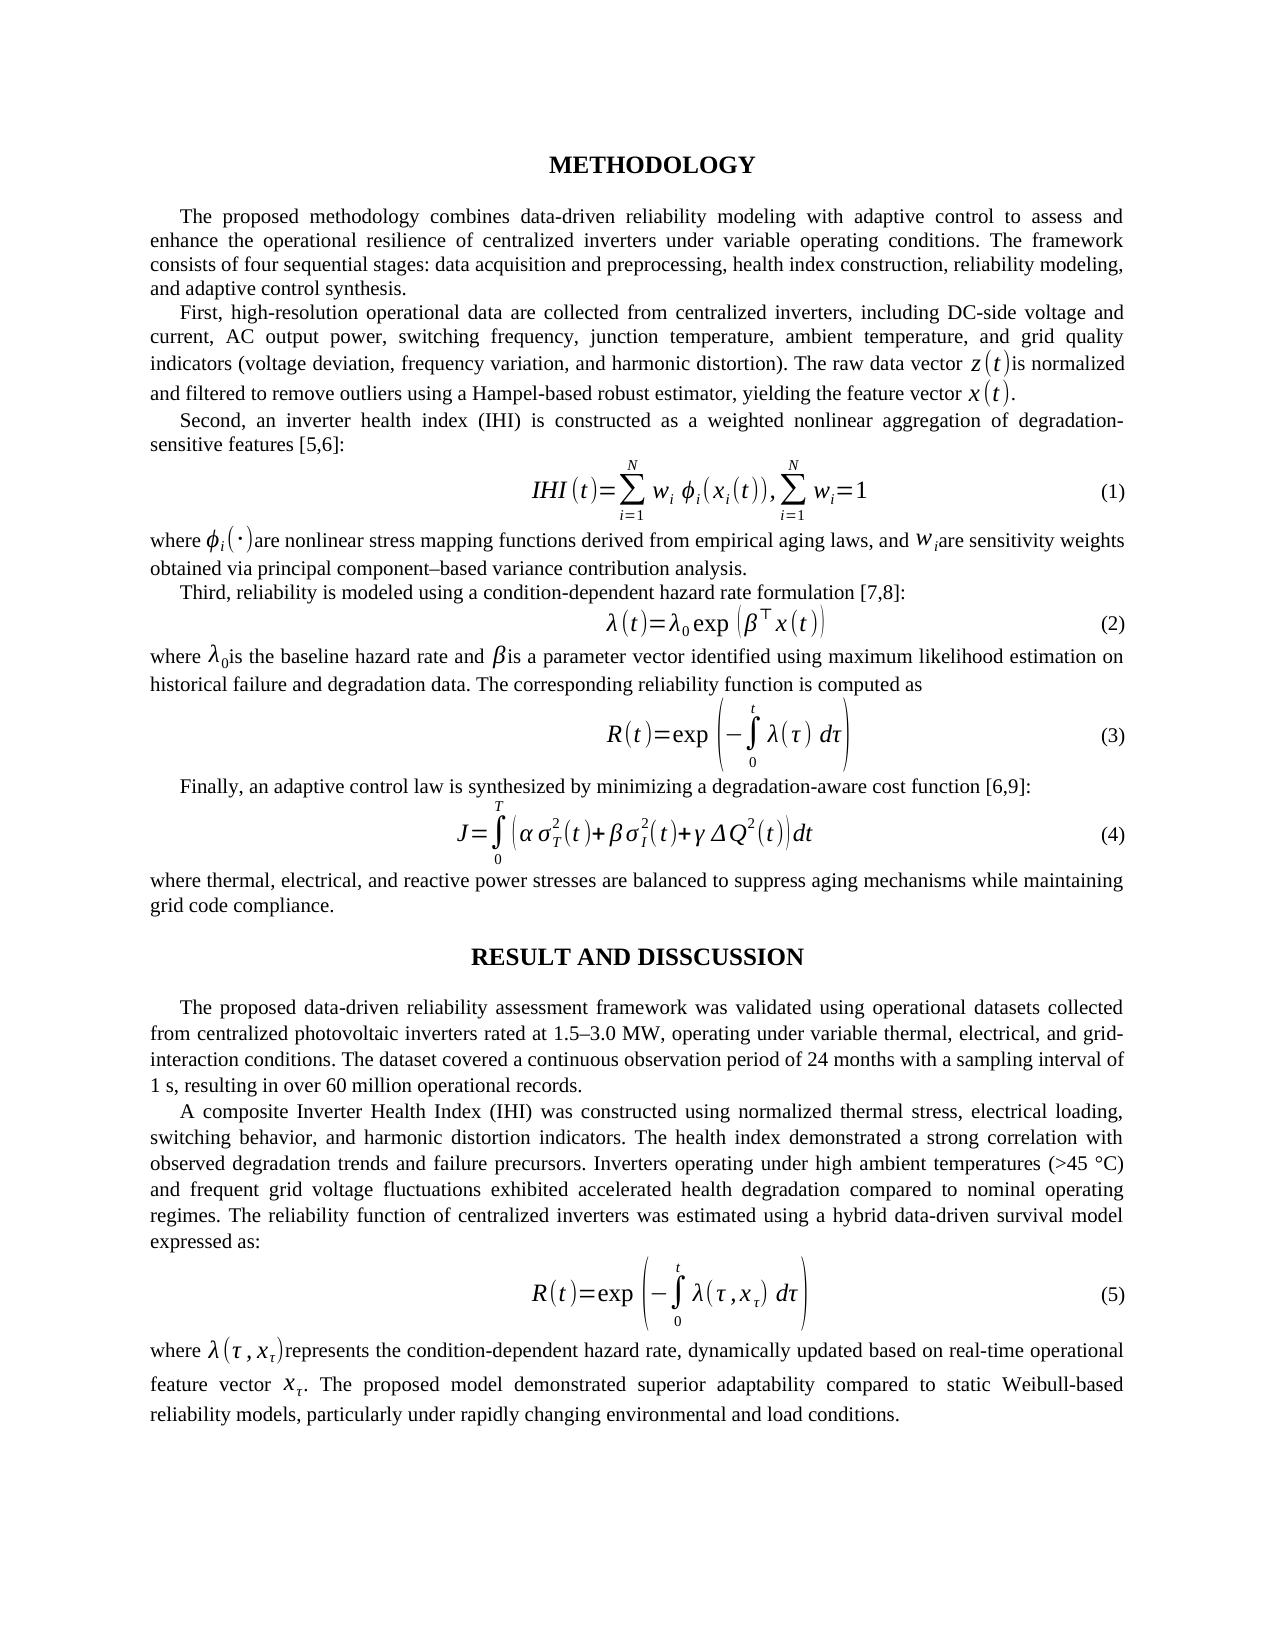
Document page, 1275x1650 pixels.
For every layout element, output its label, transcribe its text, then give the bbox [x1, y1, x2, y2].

text where is the baseline hazard rate and is a parameter vector identified using maximum likelihood estimation on historical failure and degradation data. The corresponding reliability function is computed as [150, 640, 1125, 696]
text where represents the condition-dependent hazard rate, dynamically updated based on real-time operational feature vector . The proposed model demonstrated superior adaptability compared to static Weibull-based reliability models, particularly under rapidly changing environmental and load conditions. [150, 1334, 1125, 1426]
text A composite Inverter Health Index (IHI) was constructed using normalized thermal stress, electrical loading, switching behavior, and harmonic distortion indicators. The health index demonstrated a strong correlation with observed degradation trends and failure precursors. Inverters operating under high ambient temperatures (>45 °C) and frequent grid voltage fluctuations exhibited accelerated health degradation compared to nominal operating regimes. The reliability function of centralized inverters was estimated using a hybrid data-driven survival model expressed as: [150, 1099, 1125, 1253]
text (4) [150, 798, 1125, 868]
text Second, an inverter health index (IHI) is constructed as a weighted nonlinear aggregation of degradation-sensitive features [5,6]: [150, 408, 1125, 456]
list METHODOLOGY [150, 150, 1125, 179]
text The proposed methodology combines data-driven reliability modeling with adaptive control to assess and enhance the operational resilience of centralized inverters under variable operating conditions. The framework consists of four sequential stages: data acquisition and preprocessing, health index construction, reliability modeling, and adaptive control synthesis. [150, 204, 1125, 300]
text Finally, an adaptive control law is synthesized by minimizing a degradation-aware cost function [6,9]: [150, 774, 1125, 798]
text (1) [150, 456, 1125, 523]
text First, high-resolution operational data are collected from centralized inverters, including DC-side voltage and current, AC output power, switching frequency, junction temperature, ambient temperature, and grid quality indicators (voltage deviation, frequency variation, and harmonic distortion). The raw data vector is normalized and filtered to remove outliers using a Hampel-based robust estimator, yielding the feature vector . [150, 300, 1125, 408]
text (2) [150, 604, 1125, 640]
text (3) [150, 696, 1125, 774]
text (5) [150, 1255, 1125, 1333]
text where are nonlinear stress mapping functions derived from empirical aging laws, and are sensitivity weights obtained via principal component–based variance contribution analysis. [150, 523, 1125, 579]
text Third, reliability is modeled using a condition-dependent hazard rate formulation [7,8]: [150, 579, 1125, 604]
text where thermal, electrical, and reactive power stresses are balanced to suppress aging mechanisms while maintaining grid code compliance. [150, 868, 1125, 917]
list RESULT AND DISSCUSSION [150, 942, 1125, 970]
text The proposed data-driven reliability assessment framework was validated using operational datasets collected from centralized photovoltaic inverters rated at 1.5–3.0 MW, operating under variable thermal, electrical, and grid-interaction conditions. The dataset covered a continuous observation period of 24 months with a sampling interval of 1 s, resulting in over 60 million operational records. [150, 995, 1125, 1097]
